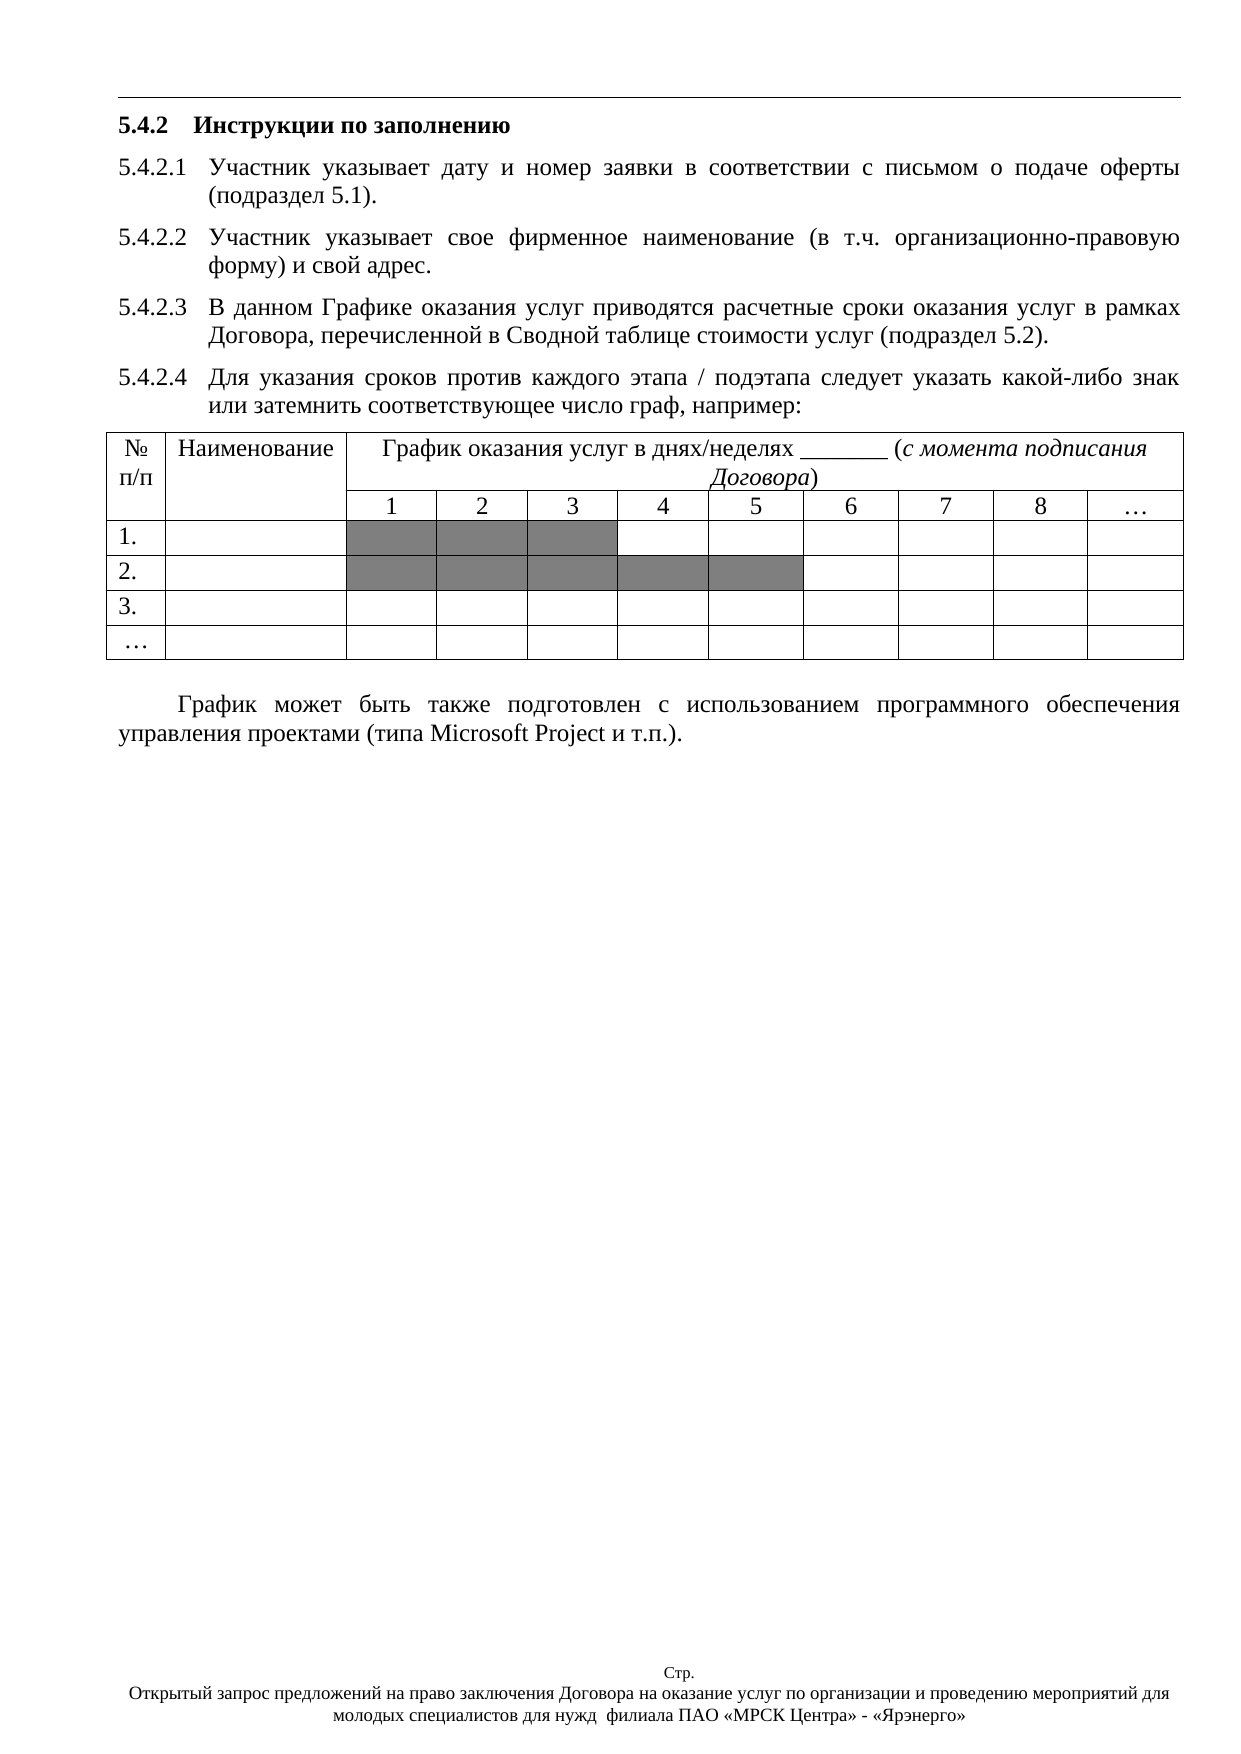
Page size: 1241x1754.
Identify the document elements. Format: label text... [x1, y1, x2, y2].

table_cell [166, 521, 346, 555]
table_cell [1088, 521, 1183, 555]
table_cell [618, 626, 708, 659]
table_cell [618, 556, 708, 590]
table_cell [528, 626, 617, 659]
table_header График оказания услуг в днях/неделях _______ (с момента подписания Договора) [347, 433, 1183, 490]
list Участник указывает свое фирменное наименование (в т.ч. организационно-правовую форму) и свой адрес. [118, 222, 1181, 279]
table_cell [899, 626, 993, 659]
table_cell [1088, 556, 1183, 590]
table_cell [347, 556, 436, 590]
table_cell [347, 521, 436, 555]
table_cell 5 [709, 491, 803, 520]
table_cell [528, 521, 617, 555]
table_cell [1088, 626, 1183, 659]
table_cell [437, 556, 527, 590]
subtitle Инструкции по заполнению [118, 111, 1181, 139]
table_cell [804, 556, 898, 590]
table_header № п/п [107, 433, 165, 520]
table_cell 8 [994, 491, 1087, 520]
table_cell [437, 626, 527, 659]
table_cell [437, 521, 527, 555]
table_cell [618, 521, 708, 555]
table_cell [994, 626, 1087, 659]
table_cell [709, 626, 803, 659]
table_cell [994, 591, 1087, 624]
table_cell 2 [437, 491, 527, 520]
table_header Наименование [166, 433, 346, 520]
table_cell [107, 556, 165, 590]
table_cell [899, 521, 993, 555]
table_cell 4 [618, 491, 708, 520]
table_cell [994, 521, 1087, 555]
table_cell [899, 556, 993, 590]
list В данном Графике оказания услуг приводятся расчетные сроки оказания услуг в рамках Договора, перечисленной в Сводной таблице стоимости услуг (подраздел 5.2). [118, 292, 1181, 349]
table_cell 6 [804, 491, 898, 520]
table_cell [347, 591, 436, 624]
table_cell [528, 591, 617, 624]
table_cell [709, 556, 803, 590]
table_cell [107, 521, 165, 555]
table_cell [618, 591, 708, 624]
table_cell [899, 591, 993, 624]
table_cell … [107, 626, 165, 659]
table_cell [804, 591, 898, 624]
table_cell … [1088, 491, 1183, 520]
table_cell [804, 521, 898, 555]
table_cell 1 [347, 491, 436, 520]
list Участник указывает дату и номер заявки в соответствии с письмом о подаче оферты (подраздел 5.1). [118, 152, 1181, 209]
table_cell [166, 556, 346, 590]
table_cell [437, 591, 527, 624]
table_cell [107, 591, 165, 624]
table_cell [709, 521, 803, 555]
table_cell [804, 626, 898, 659]
table_cell 3 [528, 491, 617, 520]
table_cell [1088, 591, 1183, 624]
table_cell [994, 556, 1087, 590]
table_cell [709, 591, 803, 624]
table_cell [528, 556, 617, 590]
table_cell 7 [899, 491, 993, 520]
list Для указания сроков против каждого этапа / подэтапа следует указать какой-либо знак или затемнить соответствующее число граф, например: [118, 362, 1181, 419]
table_cell [347, 626, 436, 659]
table_cell [166, 626, 346, 659]
text График может быть также подготовлен с использованием программного обеспечения управления проектами (типа Microsoft Project и т.п.). [118, 689, 1181, 747]
table_cell [166, 591, 346, 624]
